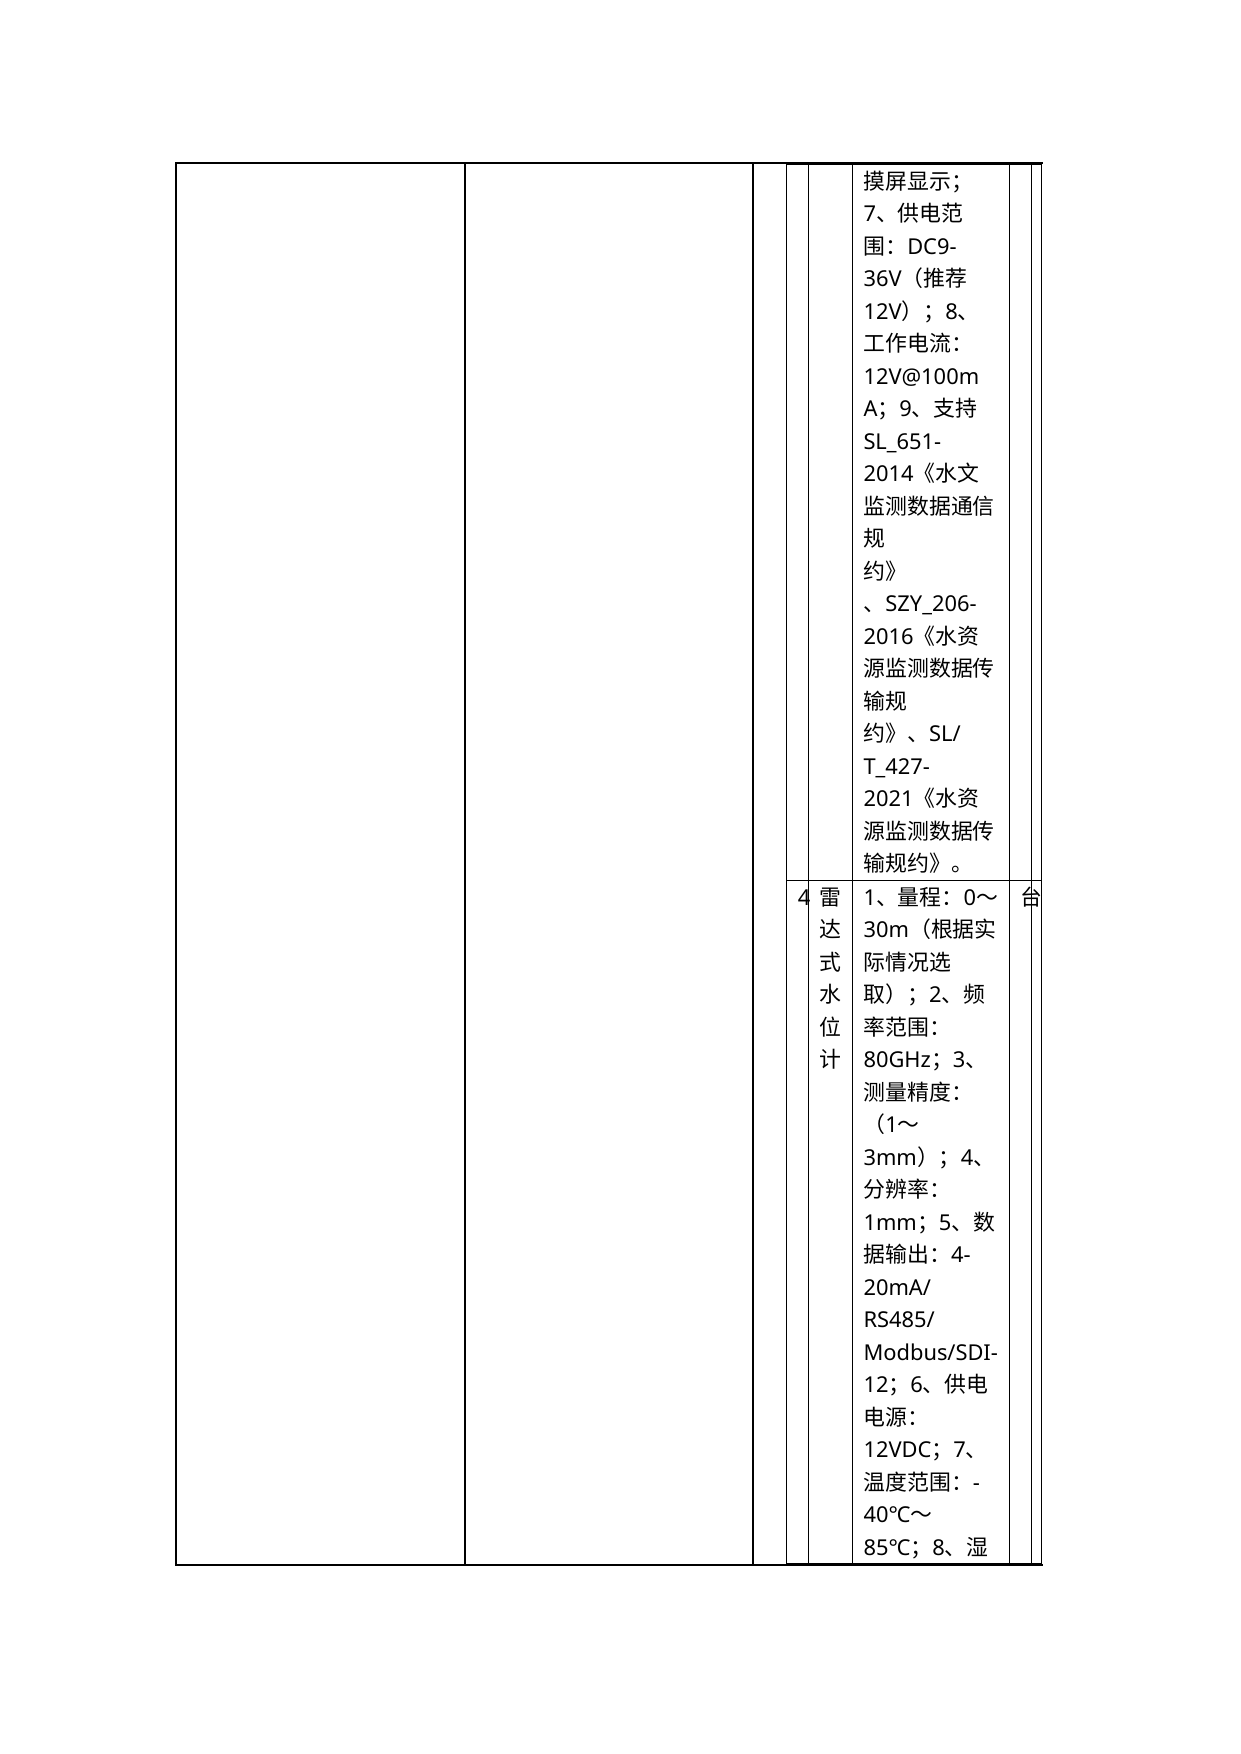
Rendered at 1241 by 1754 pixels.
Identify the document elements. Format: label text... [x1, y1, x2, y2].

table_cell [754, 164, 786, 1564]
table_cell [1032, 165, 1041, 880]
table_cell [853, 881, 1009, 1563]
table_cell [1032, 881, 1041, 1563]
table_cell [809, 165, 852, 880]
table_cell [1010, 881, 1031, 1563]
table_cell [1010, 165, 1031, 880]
table_cell [466, 164, 752, 1564]
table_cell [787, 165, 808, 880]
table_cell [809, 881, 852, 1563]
table_cell 1 [177, 164, 464, 1564]
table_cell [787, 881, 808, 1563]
